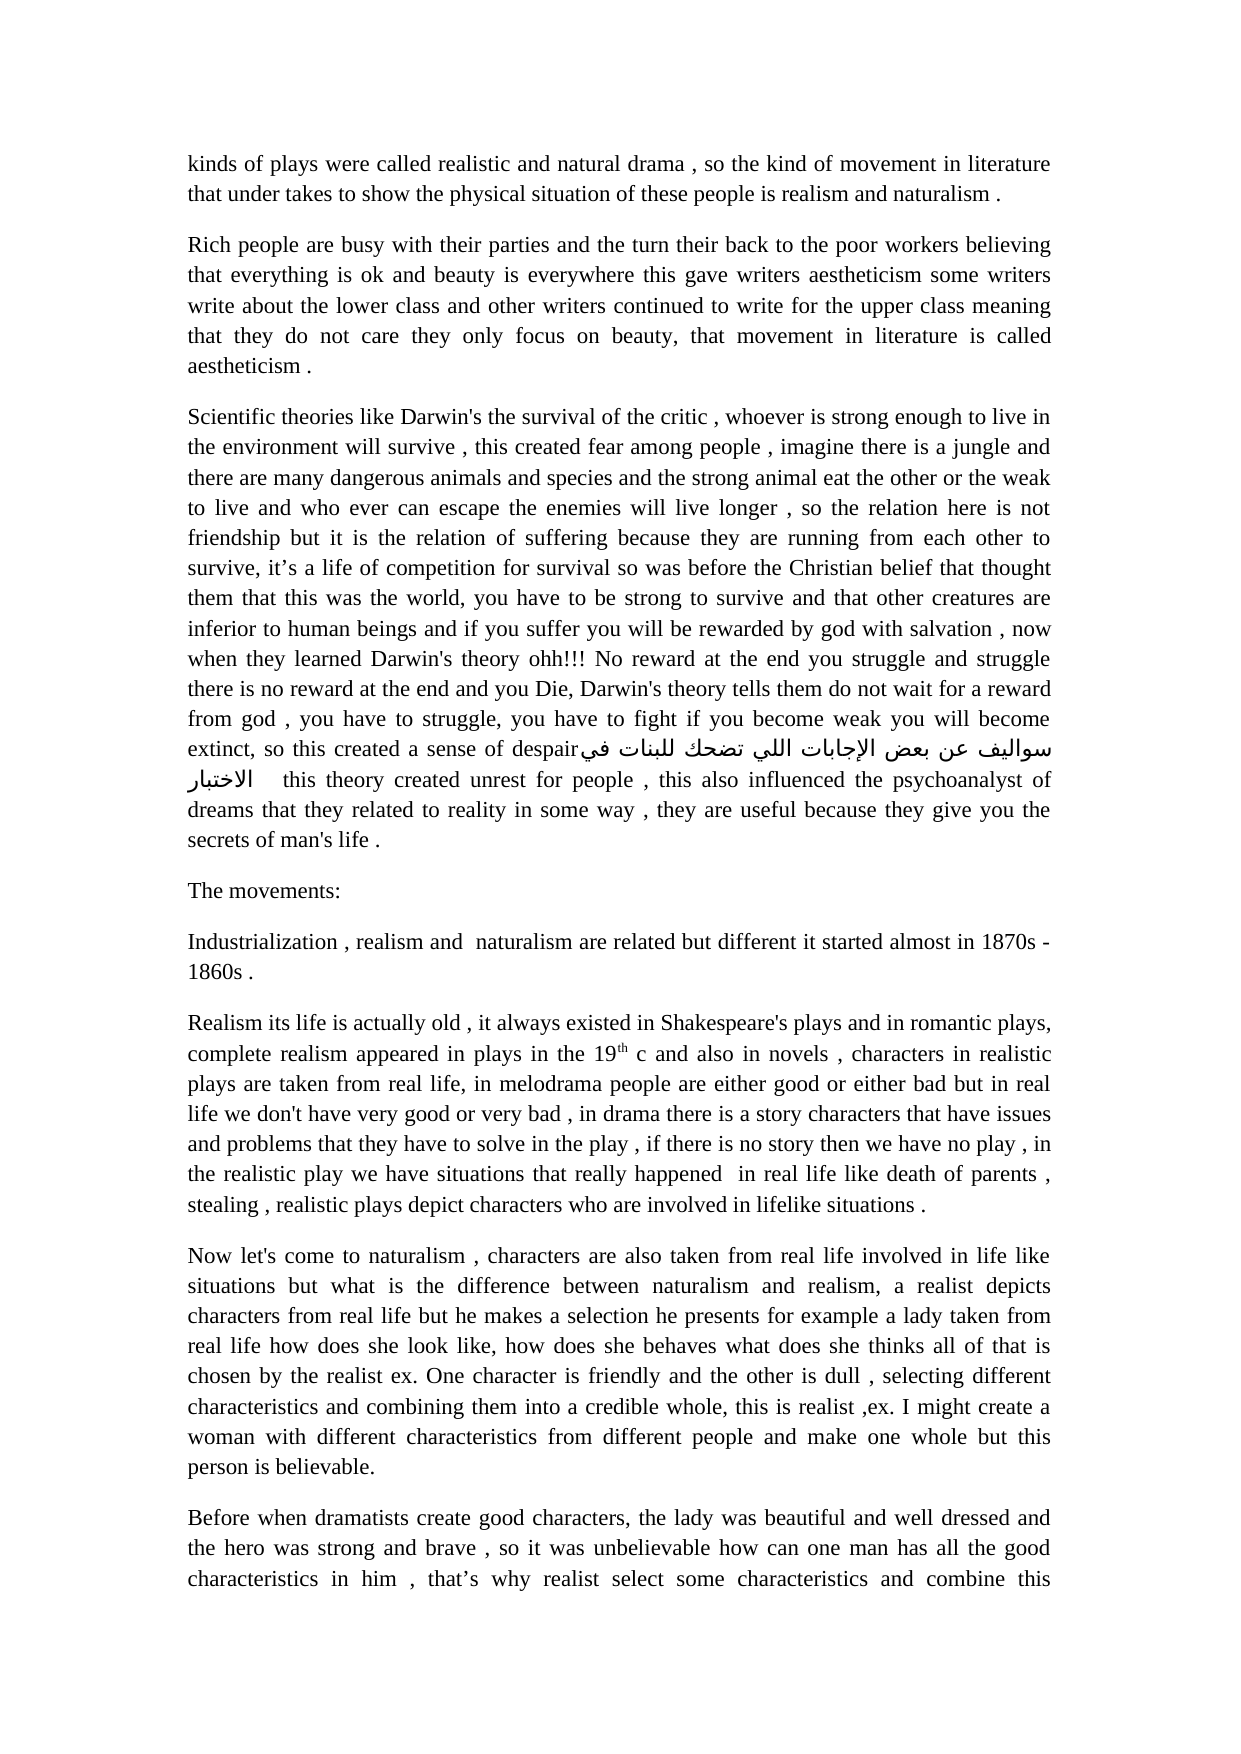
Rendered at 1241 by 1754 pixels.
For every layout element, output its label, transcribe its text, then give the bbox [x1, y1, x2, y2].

text Rich people are busy with their parties and the turn their back to the poor workers believing that everything is ok and beauty is everywhere this gave writers aestheticism some writers write about the lower class and other writers continued to write for the upper class meaning that they do not care they only focus on beauty, that movement in literature is called aestheticism . [187, 231, 1053, 378]
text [187, 1504, 1053, 1591]
text The movements: [187, 877, 1053, 903]
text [187, 150, 1053, 207]
text Realism its life is actually old , it always existed in Shakespeare's plays and in romantic plays, complete realism appeared in plays in the 19th c and also in novels , characters in realistic plays are taken from real life, in melodrama people are either good or either bad but in real life we don't have very good or very bad , in drama there is a story characters that have issues and problems that they have to solve in the play , if there is no story then we have no play , in the realistic play we have situations that really happened in real life like death of parents , stealing , realistic plays depict characters who are involved in lifelike situations . [187, 1009, 1053, 1217]
text Industrialization , realism and naturalism are related but different it started almost in 1870s -1860s . [187, 928, 1053, 985]
text Now let's come to naturalism , characters are also taken from real life involved in life like situations but what is the difference between naturalism and realism, a realist depicts characters from real life but he makes a selection he presents for example a lady taken from real life how does she look like, how does she behaves what does she thinks all of that is chosen by the realist ex. One character is friendly and the other is dull , selecting different characteristics and combining them into a credible whole, this is realist ,ex. I might create a woman with different characteristics from different people and make one whole but this person is believable. [187, 1242, 1053, 1479]
text Scientific theories like Darwin's the survival of the critic , whoever is strong enough to live in the environment will survive , this created fear among people , imagine there is a jungle and there are many dangerous animals and species and the strong animal eat the other or the weak to live and who ever can escape the enemies will live longer , so the relation here is not friendship but it is the relation of suffering because they are running from each other to survive, it’s a life of competition for survival so was before the Christian belief that thought them that this was the world, you have to be strong to survive and that other creatures are inferior to human beings and if you suffer you will be rewarded by god with salvation , now when they learned Darwin's theory ohh!!! No reward at the end you struggle and struggle there is no reward at the end and you Die, Darwin's theory tells them do not wait for a reward from god , you have to struggle, you have to fight if you become weak you will become extinct, so this created a sense of despairسواليف عن بعض الإجابات اللي تضحك للبنات في الاختبار this theory created unrest for people , this also influenced the psychoanalyst of dreams that they related to reality in some way , they are useful because they give you the secrets of man's life . [187, 403, 1053, 852]
